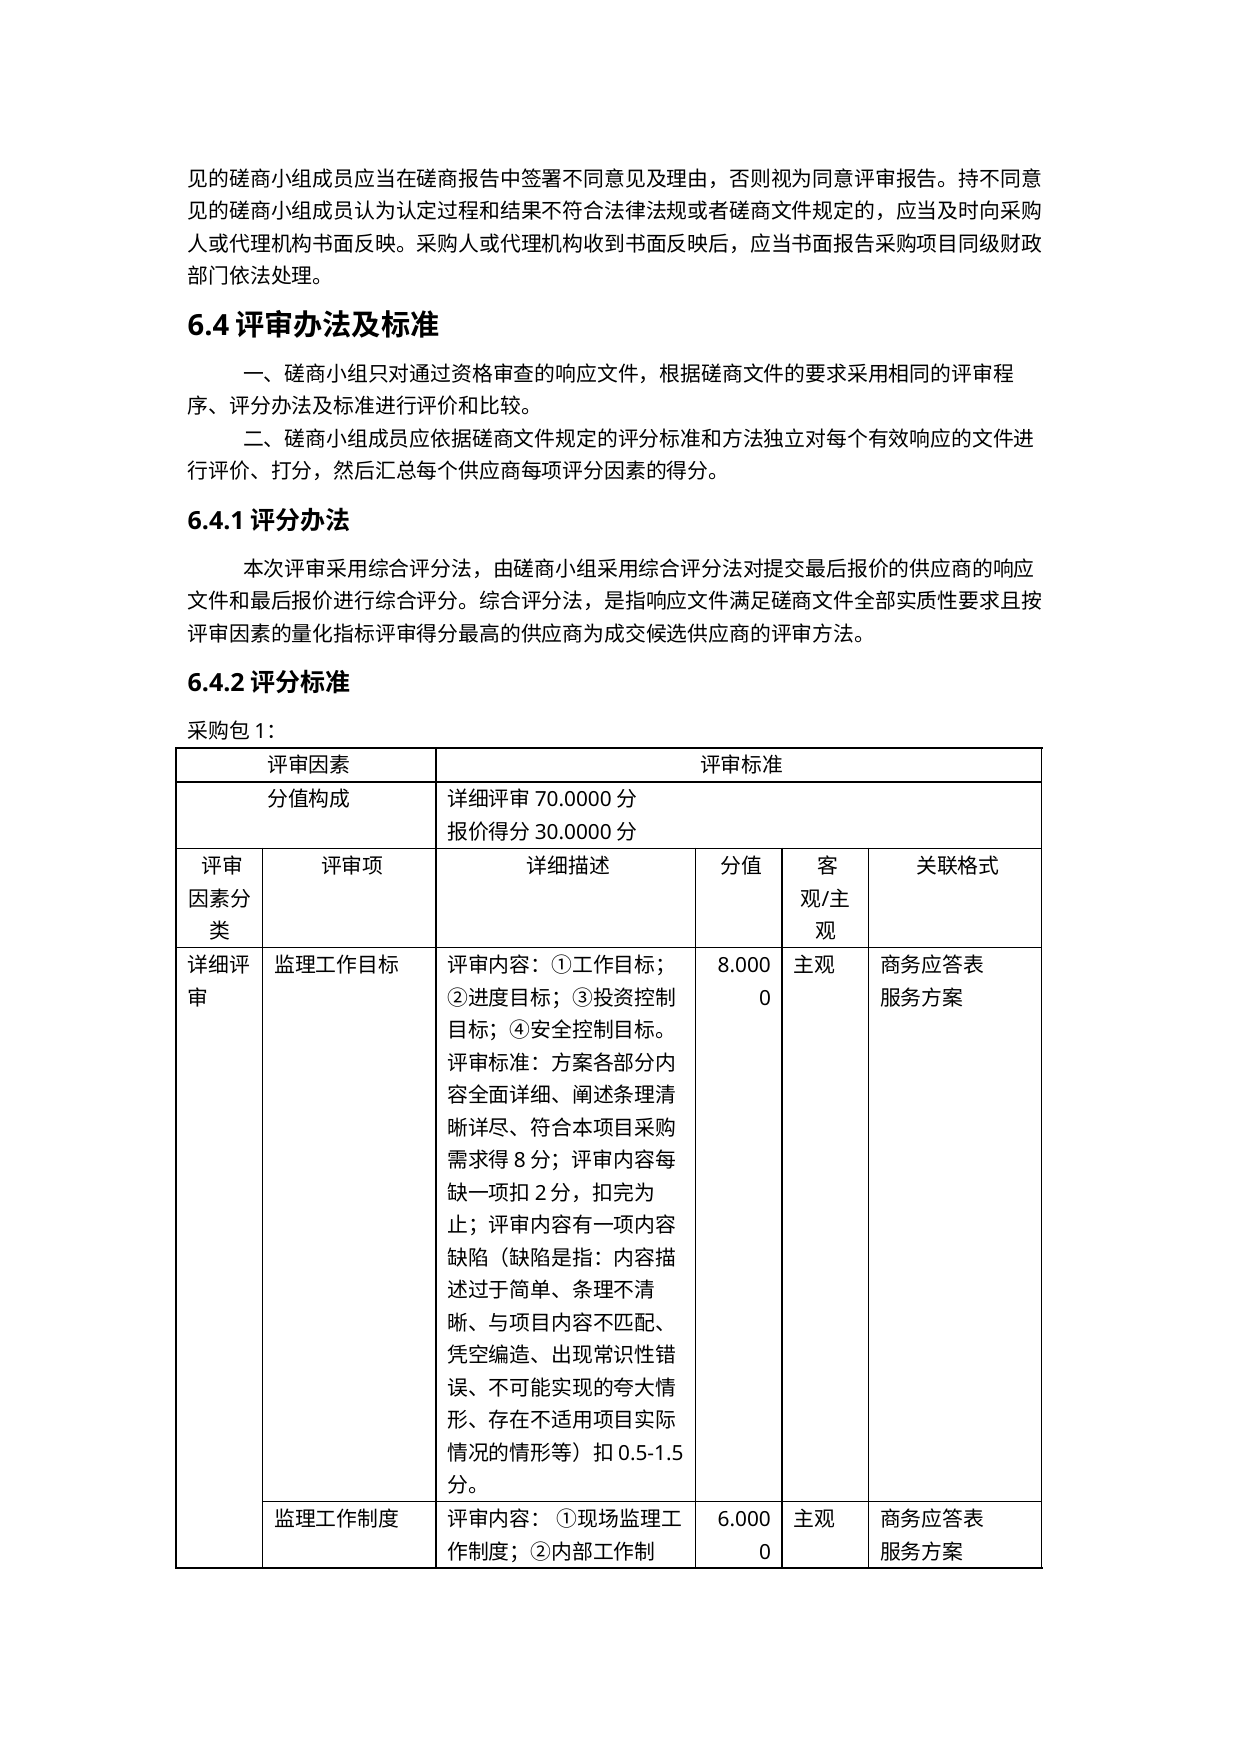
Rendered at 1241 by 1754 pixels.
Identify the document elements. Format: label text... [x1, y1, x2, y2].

table_cell 6.0000 [696, 1502, 781, 1567]
text 二、磋商小组成员应依据磋商文件规定的评分标准和方法独立对每个有效响应的文件进行评价、打分，然后汇总每个供应商每项评分因素的得分。 [187, 422, 1053, 487]
table_cell 商务应答表 服务方案 [869, 948, 1041, 1501]
table_cell 分值 [696, 849, 781, 947]
table_cell 监理工作制度 [263, 1502, 435, 1567]
table_cell 客观/主观 [783, 849, 868, 947]
table_cell 分值构成 [177, 783, 435, 848]
table_cell 主观 [783, 1502, 868, 1567]
table_header 评审因素 [177, 749, 435, 781]
table_cell 监理工作目标 [263, 948, 435, 1501]
table_cell 详细评审70.0000分 报价得分30.0000分 [437, 783, 1041, 848]
table_cell 详细描述 [437, 849, 695, 947]
text 6.4.1评分办法 [187, 487, 1053, 552]
text 本次评审采用综合评分法，由磋商小组采用综合评分法对提交最后报价的供应商的响应文件和最后报价进行综合评分。综合评分法，是指响应文件满足磋商文件全部实质性要求且按评审因素的量化指标评审得分最高的供应商为成交候选供应商的评审方法。 [187, 552, 1053, 649]
text 6.4评审办法及标准 [187, 292, 1053, 357]
table_cell 主观 [783, 948, 868, 1501]
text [187, 162, 1053, 292]
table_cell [437, 1502, 695, 1567]
table_cell 评审项 [263, 849, 435, 947]
table_cell 详细评审 [177, 948, 262, 1567]
table_header 评审标准 [437, 749, 1041, 781]
table_cell 8.0000 [696, 948, 781, 1501]
table_cell 商务应答表 服务方案 [869, 1502, 1041, 1567]
table_cell 关联格式 [869, 849, 1041, 947]
text 一、磋商小组只对通过资格审查的响应文件，根据磋商文件的要求采用相同的评审程序、评分办法及标准进行评价和比较。 [187, 357, 1053, 422]
table_cell 评审因素分类 [177, 849, 262, 947]
text 采购包1： [187, 714, 1053, 747]
text 6.4.2评分标准 [187, 649, 1053, 714]
table_cell 评审内容：①工作目标；②进度目标；③投资控制目标；④安全控制目标。 评审标准：方案各部分内容全面详细、阐述条理清晰详尽、符合本项目采购需求得8分；评审内容每缺一项扣2分，扣完为止；评审内容有一项内容缺陷（缺陷是指：内容描述过于简单、条理不清晰、与项目内容不匹配、凭空编造、出现常识性错误、不可能实现的夸大情形、存在不适用项目实际情况的情形等）扣0.5-1.5分。 [437, 948, 695, 1501]
